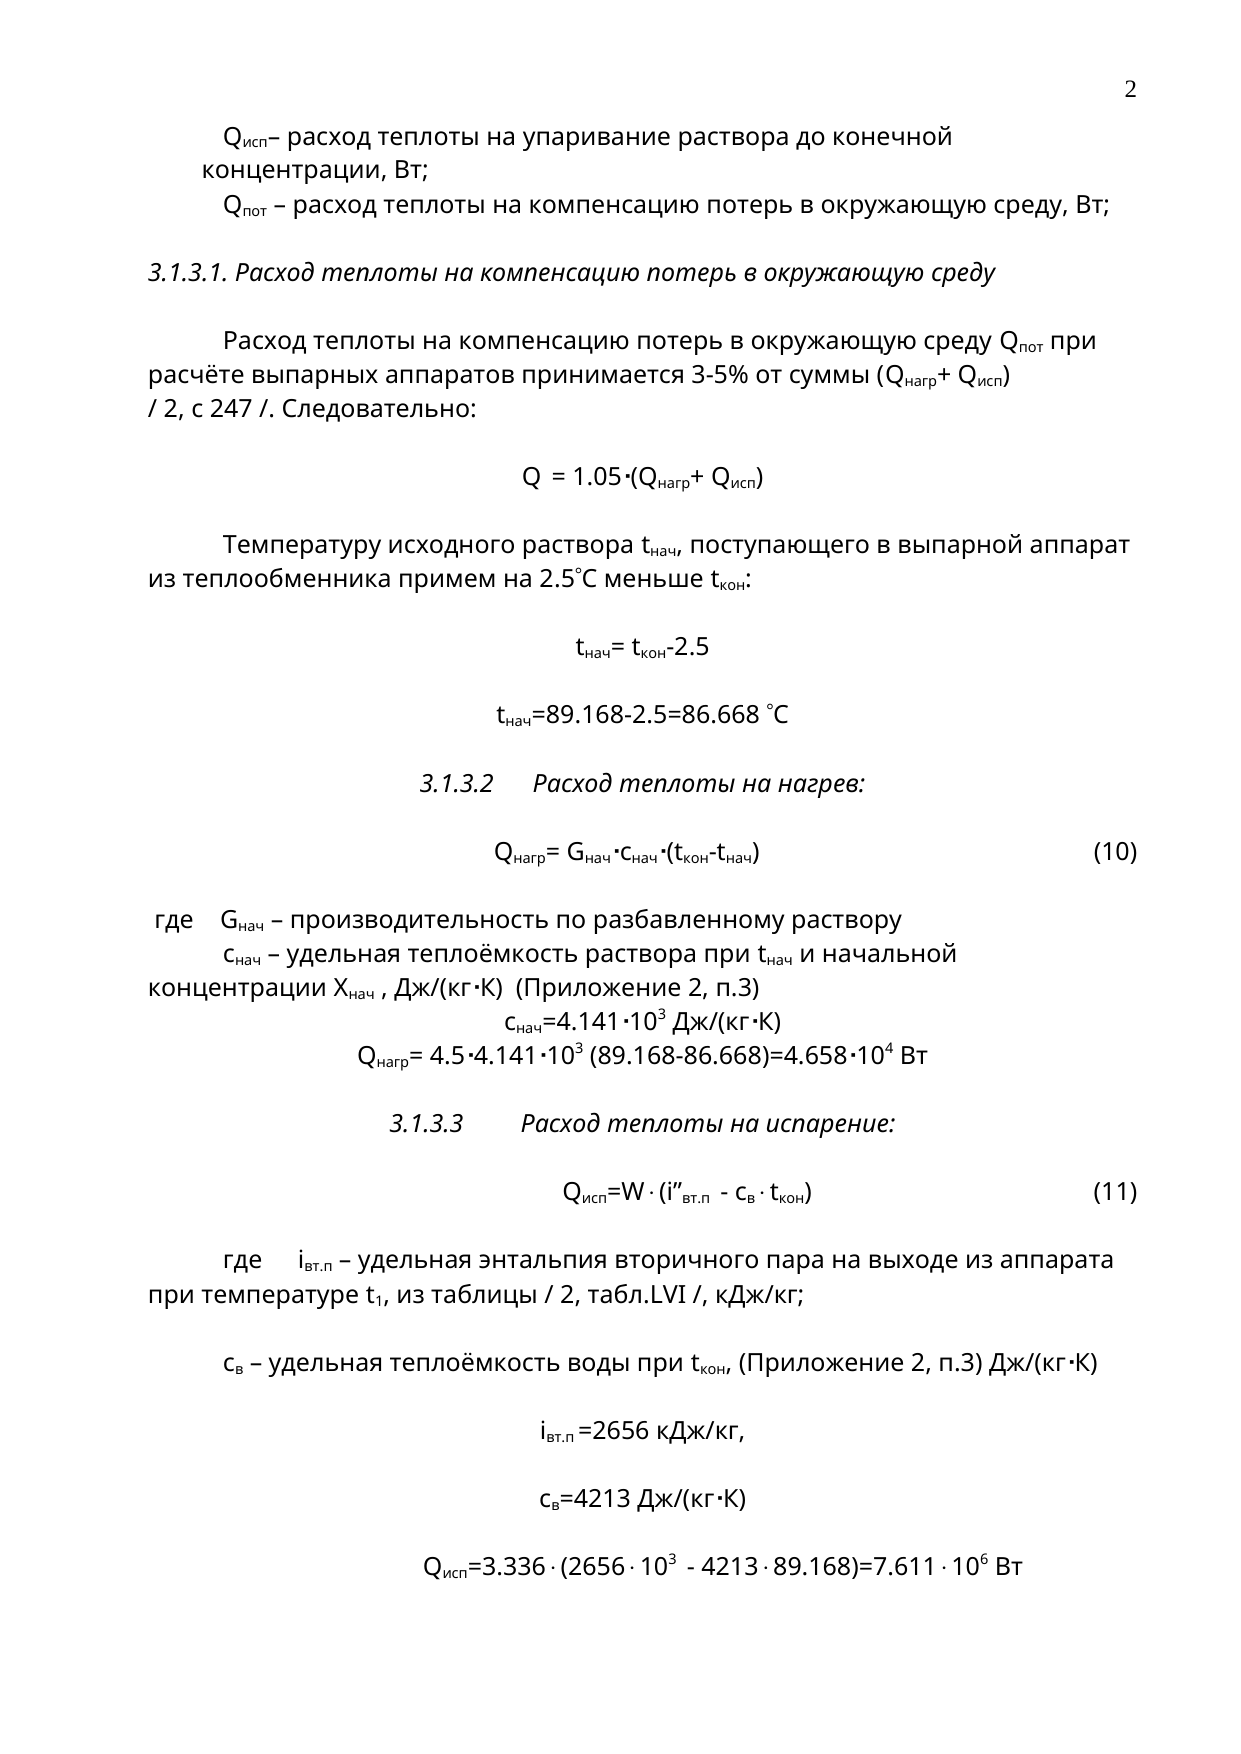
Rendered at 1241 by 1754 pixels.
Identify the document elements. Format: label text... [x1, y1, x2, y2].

text 3.1.3.2 Расход теплоты на нагрев: [148, 765, 1137, 799]
text tнач= tкон-2.5 [148, 629, 1137, 663]
text / 2, с 247 /. Следовательно: [148, 391, 1137, 425]
text Q = 1.05(Qнагр+ Qисп) [148, 459, 1137, 493]
text снач=4.141103 Дж/(кгК) [148, 1004, 1137, 1038]
text где Gнач – производительность по разбавленному раствору [148, 902, 1137, 936]
text где iвт.п – удельная энтальпия вторичного пара на выходе из аппарата при температуре t1, из таблицы / 2, табл.LVI /, кДж/кг; [148, 1242, 1137, 1310]
text Qпот – расход теплоты на компенсацию потерь в окружающую среду, Вт; [148, 186, 1137, 220]
text tнач=89.168-2.5=86.668 С [148, 697, 1137, 731]
text Qисп– расход теплоты на упаривание раствора до конечной концентрации, Вт; [148, 118, 1137, 186]
text снач – удельная теплоёмкость раствора при tнач и начальной концентрации Хнач , Дж/(кгК) (Приложение 2, п.3) [148, 936, 1137, 1004]
text Расход теплоты на компенсацию потерь в окружающую среду Qпот при расчёте выпарных аппаратов принимается 3-5% от суммы (Qнагр+ Qисп) [148, 322, 1137, 391]
text Qисп=W(i”вт.п - свtкон) (11) [423, 1174, 1137, 1208]
text Температуру исходного раствора tнач, поступающего в выпарной аппарат из теплообменника примем на 2.5С меньше tкон: [148, 527, 1137, 595]
text 3.1.3.1. Расход теплоты на компенсацию потерь в окружающую среду [148, 254, 1137, 288]
text Qнагр= Gначснач(tкон-tнач) (10) [148, 833, 1137, 867]
text Qисп=3.336(2656103 - 421389.168)=7.611106 Вт [423, 1549, 1137, 1583]
text Qнагр= 4.54.141103 (89.168-86.668)=4.658104 Вт [148, 1038, 1137, 1072]
text св – удельная теплоёмкость воды при tкон, (Приложение 2, п.3) Дж/(кгК) [148, 1344, 1137, 1378]
text iвт.п =2656 кДж/кг, [148, 1412, 1137, 1447]
text св=4213 Дж/(кгК) [148, 1481, 1137, 1515]
list Расход теплоты на испарение: [148, 1106, 1137, 1140]
